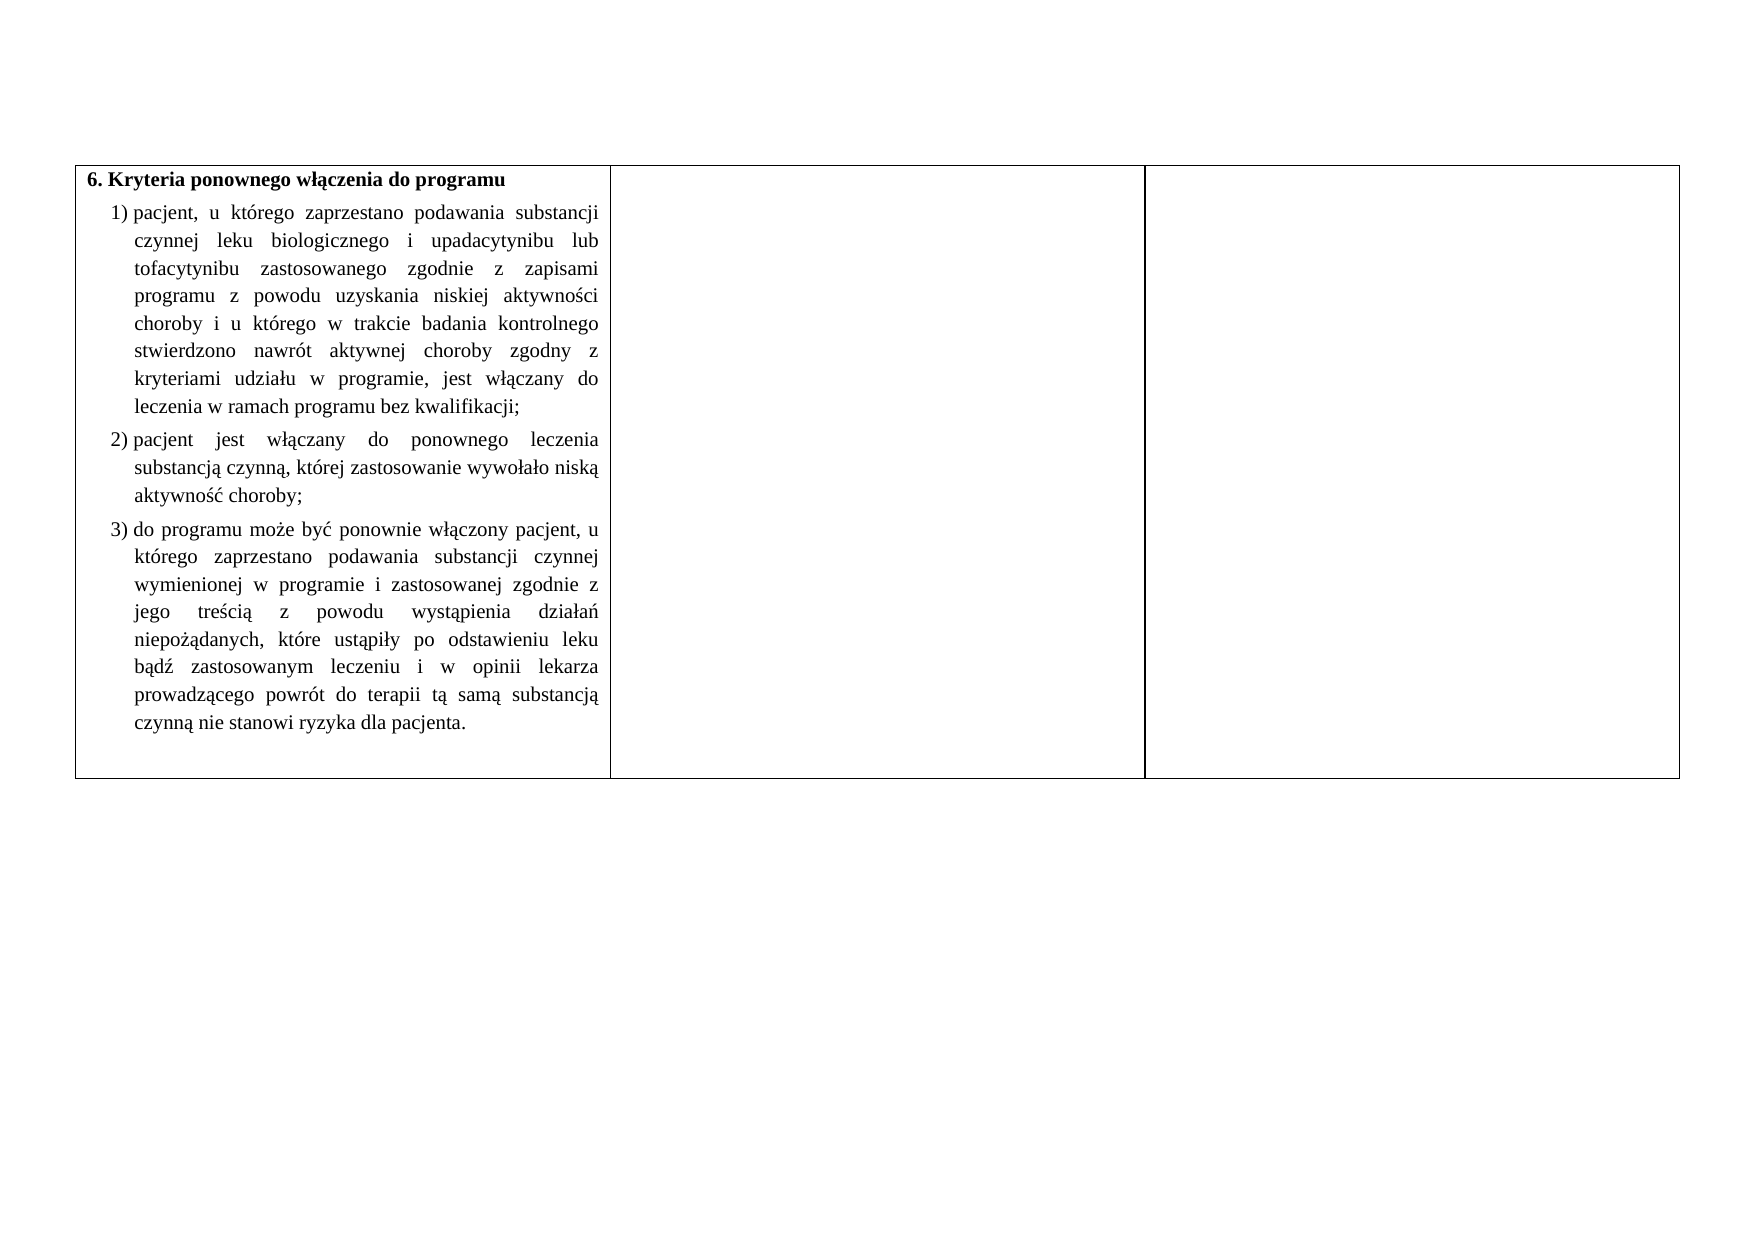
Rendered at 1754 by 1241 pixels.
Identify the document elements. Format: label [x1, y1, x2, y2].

table_cell [611, 166, 1144, 777]
table_cell [76, 166, 610, 777]
table_cell [1146, 166, 1679, 777]
